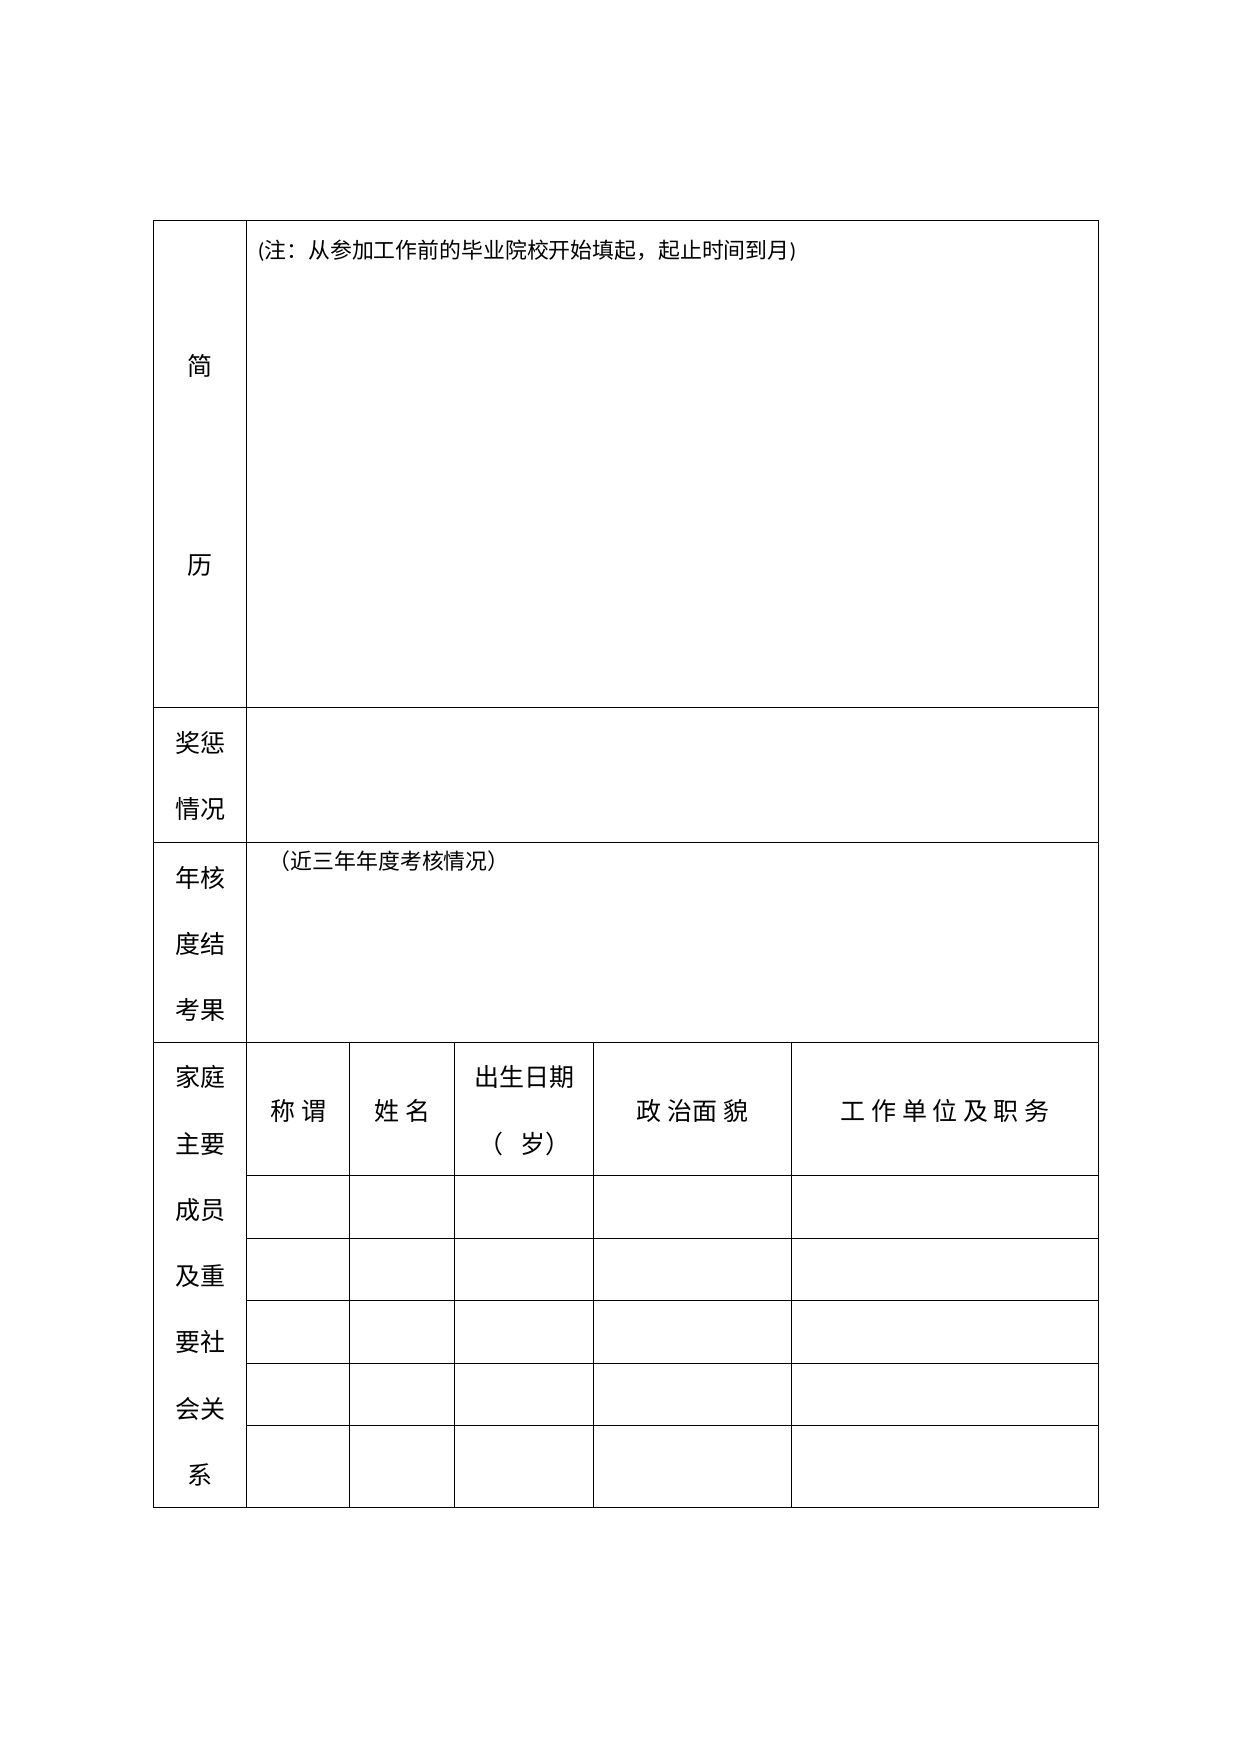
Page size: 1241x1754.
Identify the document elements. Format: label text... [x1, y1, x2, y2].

table_cell (注：从参加工作前的毕业院校开始填起，起止时间到月) [247, 221, 1098, 707]
table_cell 出生日期 （ 岁） [455, 1043, 593, 1175]
table_cell [350, 1426, 454, 1507]
table_cell [247, 1239, 349, 1300]
table_cell 家庭 主要 成员 及重 要社 会关 系 [154, 1043, 246, 1507]
table_cell [594, 1426, 791, 1507]
table_cell [792, 1301, 1098, 1363]
table_cell [594, 1239, 791, 1300]
table_cell 称 谓 [247, 1043, 349, 1175]
table_cell [247, 1176, 349, 1238]
table_cell [455, 1301, 593, 1363]
table_cell [350, 1364, 454, 1425]
table_cell 姓 名 [350, 1043, 454, 1175]
table_cell [455, 1239, 593, 1300]
table_cell （近三年年度考核情况） [247, 843, 1098, 1042]
table_cell 奖惩 情况 [154, 708, 246, 842]
table_cell [594, 1176, 791, 1238]
table_cell [792, 1364, 1098, 1425]
table_cell 年核 度结 考果 [154, 843, 246, 1042]
table_cell [247, 1301, 349, 1363]
table_cell [247, 1364, 349, 1425]
table_cell [792, 1426, 1098, 1507]
table_cell 工 作 单 位 及 职 务 [792, 1043, 1098, 1175]
table_cell [350, 1301, 454, 1363]
table_cell [455, 1176, 593, 1238]
table_cell [792, 1176, 1098, 1238]
table_cell [455, 1426, 593, 1507]
table_cell 政 治面 貌 [594, 1043, 791, 1175]
table_cell [247, 708, 1098, 842]
table_cell [455, 1364, 593, 1425]
table_cell [350, 1176, 454, 1238]
table_cell [247, 1426, 349, 1507]
table_cell [350, 1239, 454, 1300]
table_cell [594, 1301, 791, 1363]
table_cell [792, 1239, 1098, 1300]
table_cell 简 历 [154, 221, 246, 707]
table_cell [594, 1364, 791, 1425]
